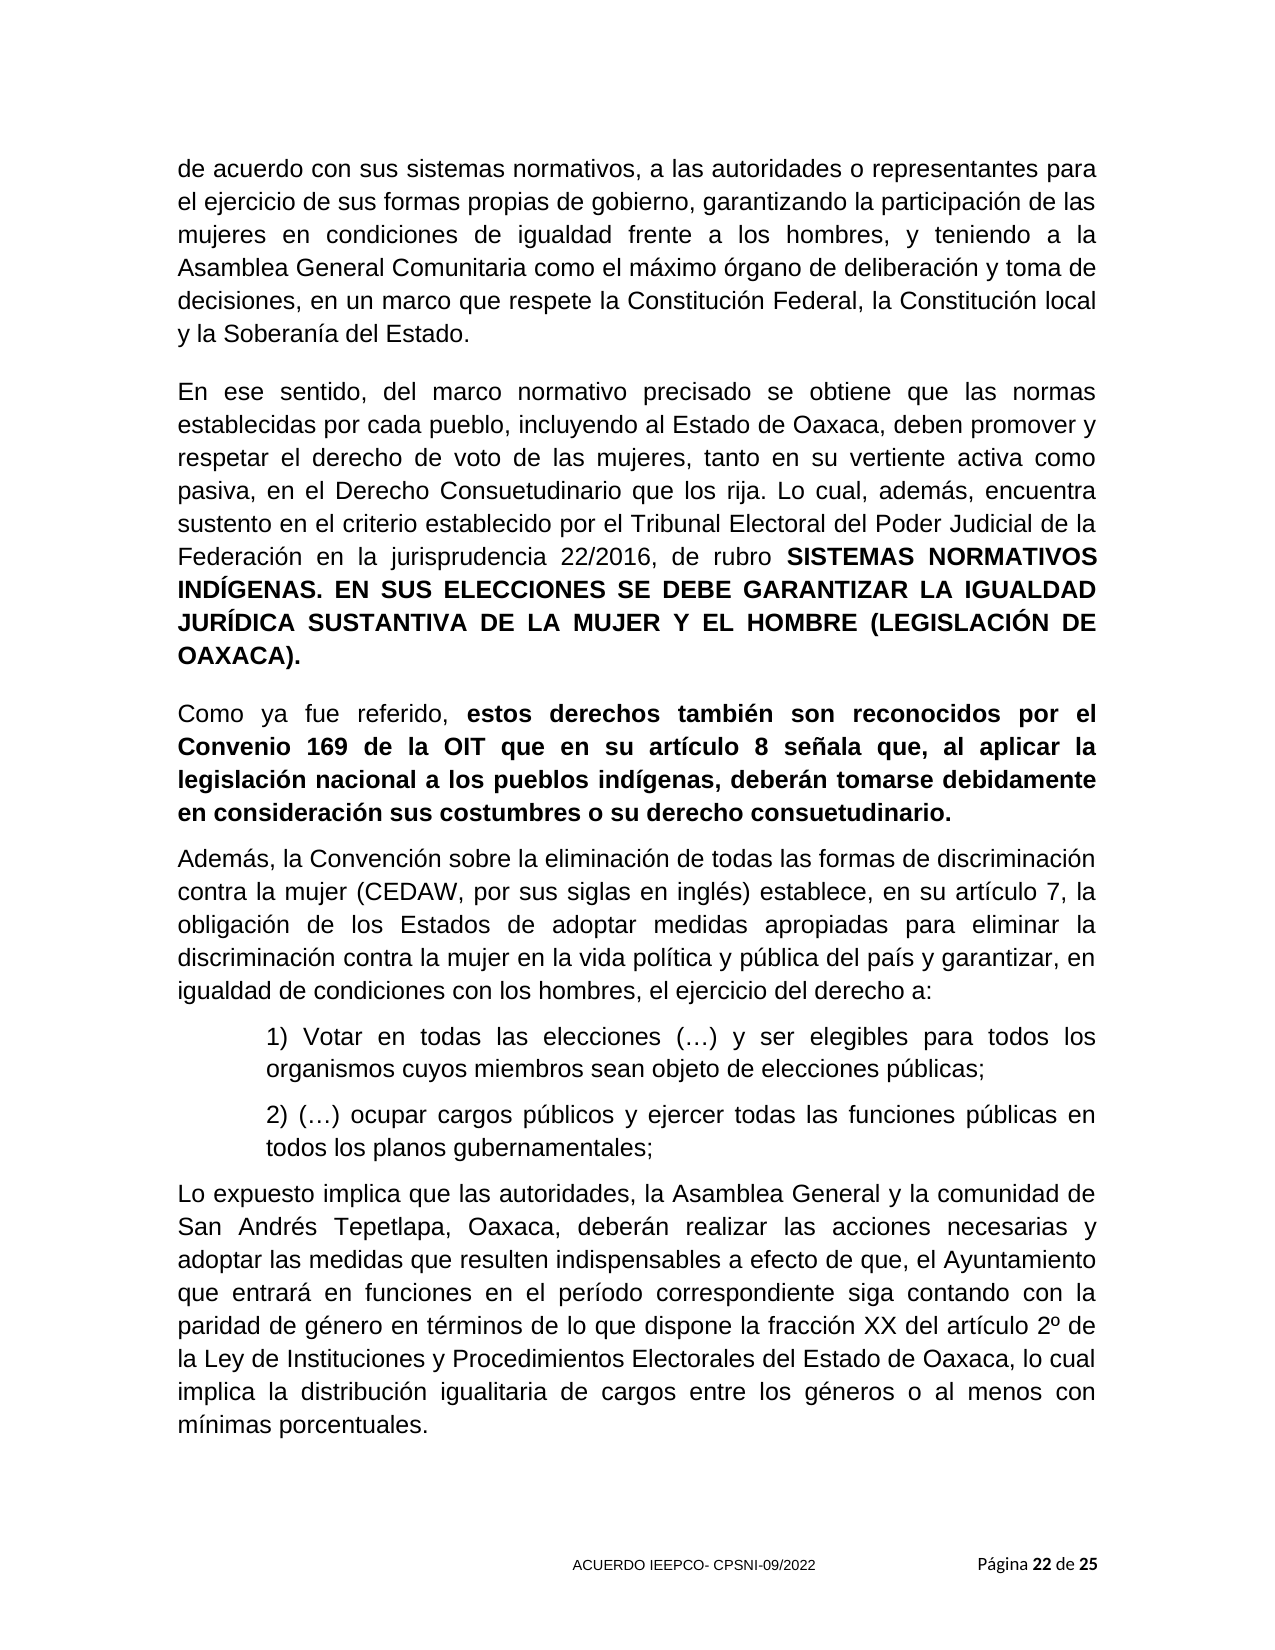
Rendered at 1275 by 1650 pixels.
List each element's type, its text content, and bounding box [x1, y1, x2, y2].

text Lo expuesto implica que las autoridades, la Asamblea General y la comunidad de San Andrés Tepetlapa, Oaxaca, deberán realizar las acciones necesarias y adoptar las medidas que resulten indispensables a efecto de que, el Ayuntamiento que entrará en funciones en el período correspondiente siga contando con la paridad de género en términos de lo que dispone la fracción XX del artículo 2º de la Ley de Instituciones y Procedimientos Electorales del Estado de Oaxaca, lo cual implica la distribución igualitaria de cargos entre los géneros o al menos con mínimas porcentuales. [177, 1178, 1098, 1438]
text Como ya fue referido, estos derechos también son reconocidos por el Convenio 169 de la OIT que en su artículo 8 señala que, al aplicar la legislación nacional a los pueblos indígenas, deberán tomarse debidamente en consideración sus costumbres o su derecho consuetudinario. [177, 699, 1098, 827]
text En ese sentido, del marco normativo precisado se obtiene que las normas establecidas por cada pueblo, incluyendo al Estado de Oaxaca, deben promover y respetar el derecho de voto de las mujeres, tanto en su vertiente activa como pasiva, en el Derecho Consuetudinario que los rija. Lo cual, además, encuentra sustento en el criterio establecido por el Tribunal Electoral del Poder Judicial de la Federación en la jurisprudencia 22/2016, de rubro SISTEMAS NORMATIVOS INDÍGENAS. EN SUS ELECCIONES SE DEBE GARANTIZAR LA IGUALDAD JURÍDICA SUSTANTIVA DE LA MUJER Y EL HOMBRE (LEGISLACIÓN DE OAXACA). [177, 377, 1098, 670]
text 1) Votar en todas las elecciones (…) y ser elegibles para todos los organismos cuyos miembros sean objeto de elecciones públicas; [266, 1021, 1097, 1083]
text 2) (…) ocupar cargos públicos y ejercer todas las funciones públicas en todos los planos gubernamentales; [266, 1100, 1097, 1162]
text Además, la Convención sobre la eliminación de todas las formas de discriminación contra la mujer (CEDAW, por sus siglas en inglés) establece, en su artículo 7, la obligación de los Estados de adoptar medidas apropiadas para eliminar la discriminación contra la mujer en la vida política y pública del país y garantizar, en igualdad de condiciones con los hombres, el ejercicio del derecho a: [177, 844, 1097, 1005]
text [177, 154, 1098, 348]
